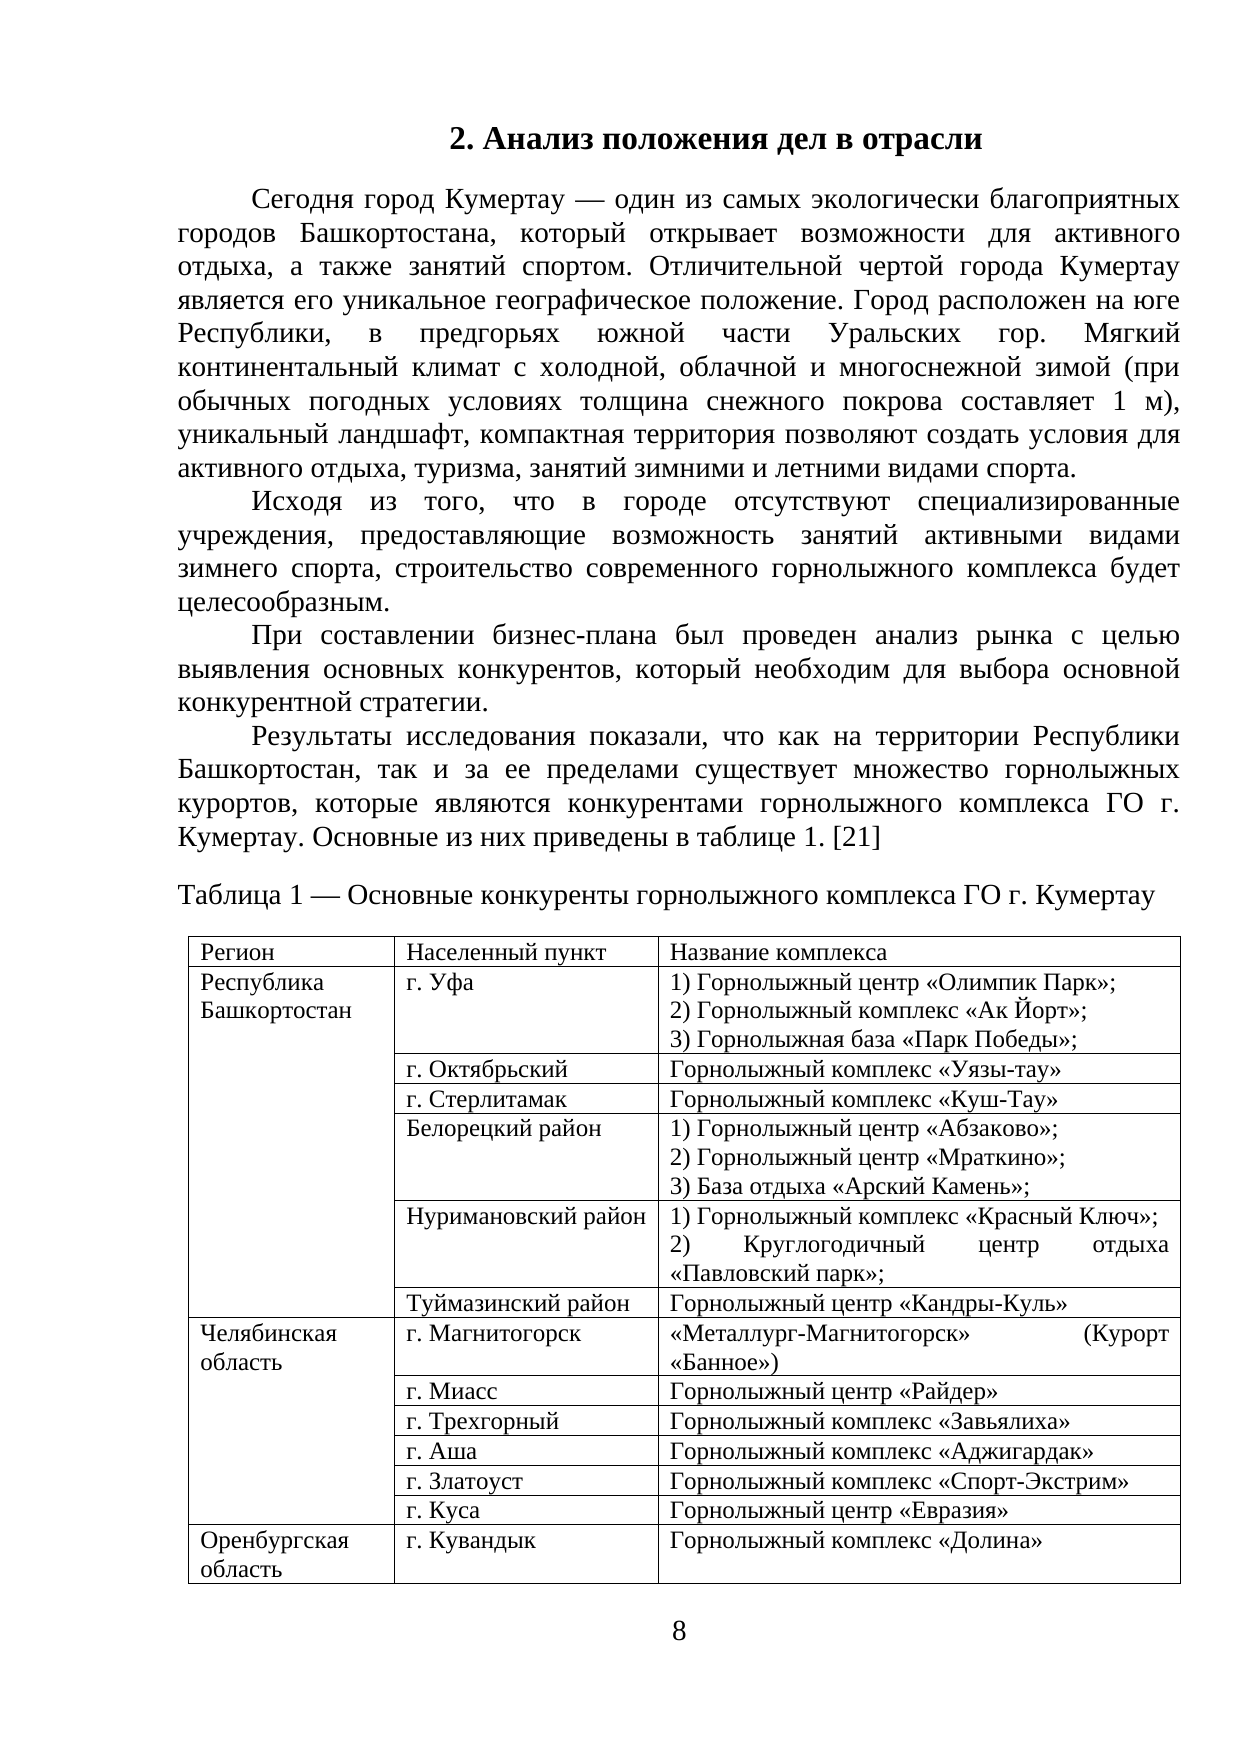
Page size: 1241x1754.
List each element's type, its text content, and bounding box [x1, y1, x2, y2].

table_cell Горнолыжный комплекс «Долина» [659, 1525, 1180, 1583]
table_cell г. Магнитогорск [395, 1318, 658, 1375]
table_cell г. Уфа [395, 967, 658, 1053]
table_cell Горнолыжный комплекс «Уязы-тау» [659, 1054, 1180, 1083]
table_cell «Металлург-Магнитогорск» (Курорт «Банное») [659, 1318, 1180, 1375]
table_cell Республика Башкортостан [189, 967, 394, 1317]
table_cell Горнолыжный комплекс «Куш-Тау» [659, 1084, 1180, 1112]
table_cell г. Трехгорный [395, 1406, 658, 1435]
table_cell 1) Горнолыжный центр «Олимпик Парк»; 2) Горнолыжный комплекс «Ак Йорт»; 3) Горнолыжная база «Парк Победы»; [659, 967, 1180, 1053]
text Таблица 1 — Основные конкуренты горнолыжного комплекса ГО г. Кумертау [177, 877, 1181, 911]
table_header Населенный пункт [395, 937, 658, 966]
table_cell Нуримановский район [395, 1201, 658, 1287]
table_cell Горнолыжный центр «Евразия» [659, 1496, 1180, 1524]
text Сегодня город Кумертау — один из самых экологически благоприятных городов Башкортостана, который открывает возможности для активного отдыха, а также занятий спортом. Отличительной чертой города Кумертау является его уникальное географическое положение. Город расположен на юге Республики, в предгорьях южной части Уральских гор. Мягкий континентальный климат с холодной, облачной и многоснежной зимой (при обычных погодных условиях толщина снежного покрова составляет 1 м), уникальный ландшафт, компактная территория позволяют создать условия для активного отдыха, туризма, занятий зимними и летними видами спорта. [177, 181, 1181, 483]
table_cell Горнолыжный комплекс «Аджигардак» [659, 1436, 1180, 1465]
table_cell Туймазинский район [395, 1288, 658, 1317]
table_cell г. Аша [395, 1436, 658, 1465]
table_cell г. Златоуст [395, 1466, 658, 1494]
table_cell Горнолыжный комплекс «Спорт-Экстрим» [659, 1466, 1180, 1494]
table_cell г. Кувандык [395, 1525, 658, 1583]
table_cell 1) Горнолыжный комплекс «Красный Ключ»; 2) Круглогодичный центр отдыха «Павловский парк»; [659, 1201, 1180, 1287]
table_cell г. Миасс [395, 1376, 658, 1405]
table_header Регион [189, 937, 394, 966]
text 2. Анализ положения дел в отрасли [177, 118, 1181, 156]
table_cell г. Куса [395, 1496, 658, 1524]
table_header Название комплекса [659, 937, 1180, 966]
table_cell Горнолыжный комплекс «Завьялиха» [659, 1406, 1180, 1435]
table_cell г. Стерлитамак [395, 1084, 658, 1112]
table_cell Белорецкий район [395, 1114, 658, 1200]
table_cell Горнолыжный центр «Кандры-Куль» [659, 1288, 1180, 1317]
table_cell г. Октябрьский [395, 1054, 658, 1083]
table_cell 1) Горнолыжный центр «Абзаково»; 2) Горнолыжный центр «Мраткино»; 3) База отдыха «Арский Камень»; [659, 1114, 1180, 1200]
text При составлении бизнес-плана был проведен анализ рынка с целью выявления основных конкурентов, который необходим для выбора основной конкурентной стратегии. [177, 617, 1181, 718]
text Исходя из того, что в городе отсутствуют специализированные учреждения, предоставляющие возможность занятий активными видами зимнего спорта, строительство современного горнолыжного комплекса будет целесообразным. [177, 483, 1181, 617]
table_cell Челябинская область [189, 1318, 394, 1524]
table_cell Оренбургская область [189, 1525, 394, 1583]
table_cell Горнолыжный центр «Райдер» [659, 1376, 1180, 1405]
text Результаты исследования показали, что как на территории Республики Башкортостан, так и за ее пределами существует множество горнолыжных курортов, которые являются конкурентами горнолыжного комплекса ГО г. Кумертау. Основные из них приведены в таблице 1. [21] [177, 718, 1181, 852]
